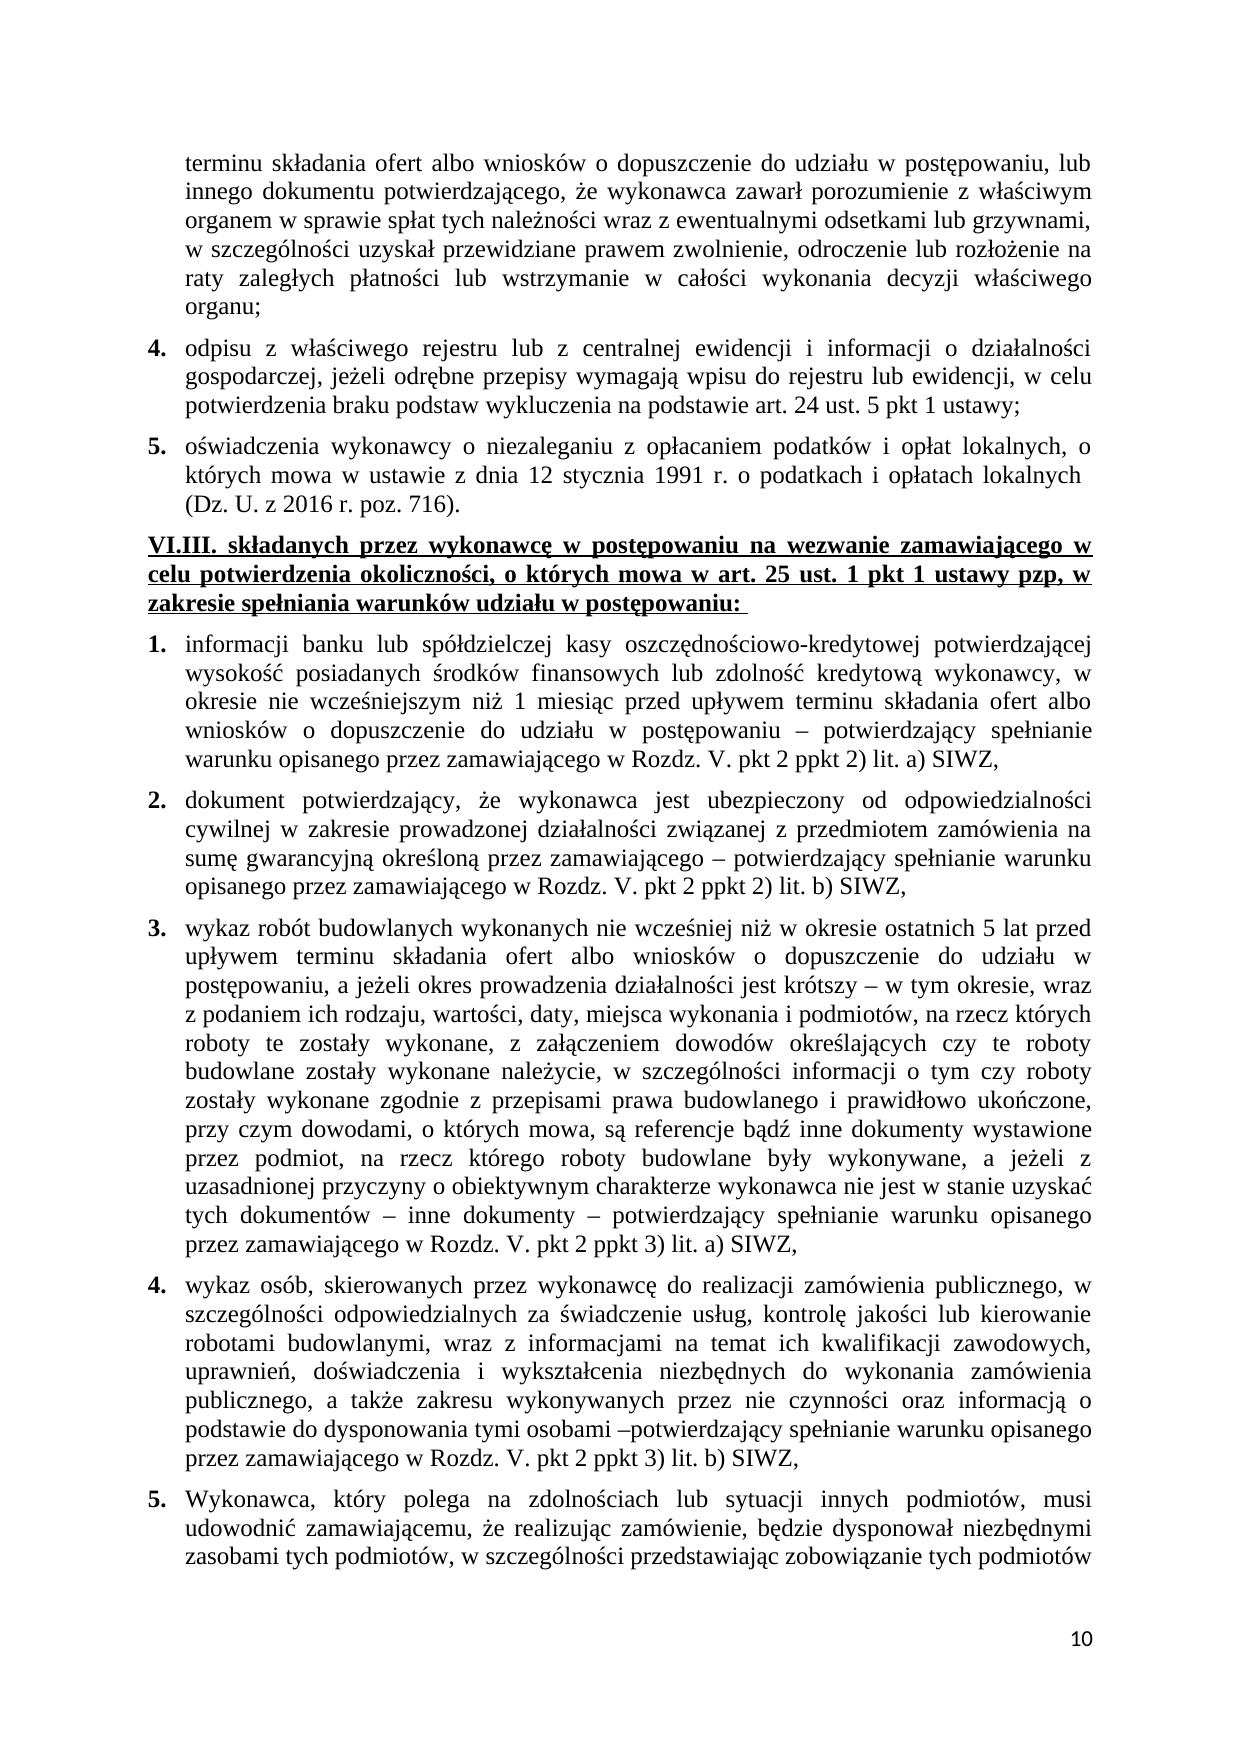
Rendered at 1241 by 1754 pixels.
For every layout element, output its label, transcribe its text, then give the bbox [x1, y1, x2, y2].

list wykaz osób, skierowanych przez wykonawcę do realizacji zamówienia publicznego, w szczególności odpowiedzialnych za świadczenie usług, kontrolę jakości lub kierowanie robotami budowlanymi, wraz z informacjami na temat ich kwalifikacji zawodowych, uprawnień, doświadczenia i wykształcenia niezbędnych do wykonania zamówienia publicznego, a także zakresu wykonywanych przez nie czynności oraz informacją o podstawie do dysponowania tymi osobami –potwierdzający spełnianie warunku opisanego przez zamawiającego w Rozdz. V. pkt 2 ppkt 3) lit. b) SIWZ, [148, 1270, 1093, 1471]
list odpisu z właściwego rejestru lub z centralnej ewidencji i informacji o działalności gospodarczej, jeżeli odrębne przepisy wymagają wpisu do rejestru lub ewidencji, w celu potwierdzenia braku podstaw wykluczenia na podstawie art. 24 ust. 5 pkt 1 ustawy; [148, 333, 1093, 419]
list wykaz robót budowlanych wykonanych nie wcześniej niż w okresie ostatnich 5 lat przed upływem terminu składania ofert albo wniosków o dopuszczenie do udziału w postępowaniu, a jeżeli okres prowadzenia działalności jest krótszy – w tym okresie, wraz z podaniem ich rodzaju, wartości, daty, miejsca wykonania i podmiotów, na rzecz których roboty te zostały wykonane, z załączeniem dowodów określających czy te roboty budowlane zostały wykonane należycie, w szczególności informacji o tym czy roboty zostały wykonane zgodnie z przepisami prawa budowlanego i prawidłowo ukończone, przy czym dowodami, o których mowa, są referencje bądź inne dokumenty wystawione przez podmiot, na rzecz którego roboty budowlane były wykonywane, a jeżeli z uzasadnionej przyczyny o obiektywnym charakterze wykonawca nie jest w stanie uzyskać tych dokumentów – inne dokumenty – potwierdzający spełnianie warunku opisanego przez zamawiającego w Rozdz. V. pkt 2 ppkt 3) lit. a) SIWZ, [148, 913, 1093, 1258]
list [148, 148, 1093, 320]
text VI.III. składanych przez wykonawcę w postępowaniu na wezwanie zamawiającego w celu potwierdzenia okoliczności, o których mowa w art. 25 ust. 1 pkt 1 ustawy pzp, w zakresie spełniania warunków udziału w postępowaniu: [148, 530, 1093, 555]
list dokument potwierdzający, że wykonawca jest ubezpieczony od odpowiedzialności cywilnej w zakresie prowadzonej działalności związanej z przedmiotem zamówienia na sumę gwarancyjną określoną przez zamawiającego – potwierdzający spełnianie warunku opisanego przez zamawiającego w Rozdz. V. pkt 2 ppkt 2) lit. b) SIWZ, [148, 785, 1093, 900]
list oświadczenia wykonawcy o niezaleganiu z opłacaniem podatków i opłat lokalnych, o których mowa w ustawie z dnia 12 stycznia 1991 r. o podatkach i opłatach lokalnych (Dz. U. z 2016 r. poz. 716). [148, 431, 1093, 518]
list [148, 1484, 1093, 1570]
list informacji banku lub spółdzielczej kasy oszczędnościowo-kredytowej potwierdzającej wysokość posiadanych środków finansowych lub zdolność kredytową wykonawcy, w okresie nie wcześniejszym niż 1 miesiąc przed upływem terminu składania ofert albo wniosków o dopuszczenie do udziału w postępowaniu – potwierdzający spełnianie warunku opisanego przez zamawiającego w Rozdz. V. pkt 2 ppkt 2) lit. a) SIWZ, [148, 629, 1093, 773]
text VI.III. składanych przez wykonawcę w postępowaniu na wezwanie zamawiającego w celu potwierdzenia okoliczności, o których mowa w art. 25 ust. 1 pkt 1 ustawy pzp, w zakresie spełniania warunków udziału w postępowaniu: [148, 557, 1093, 616]
